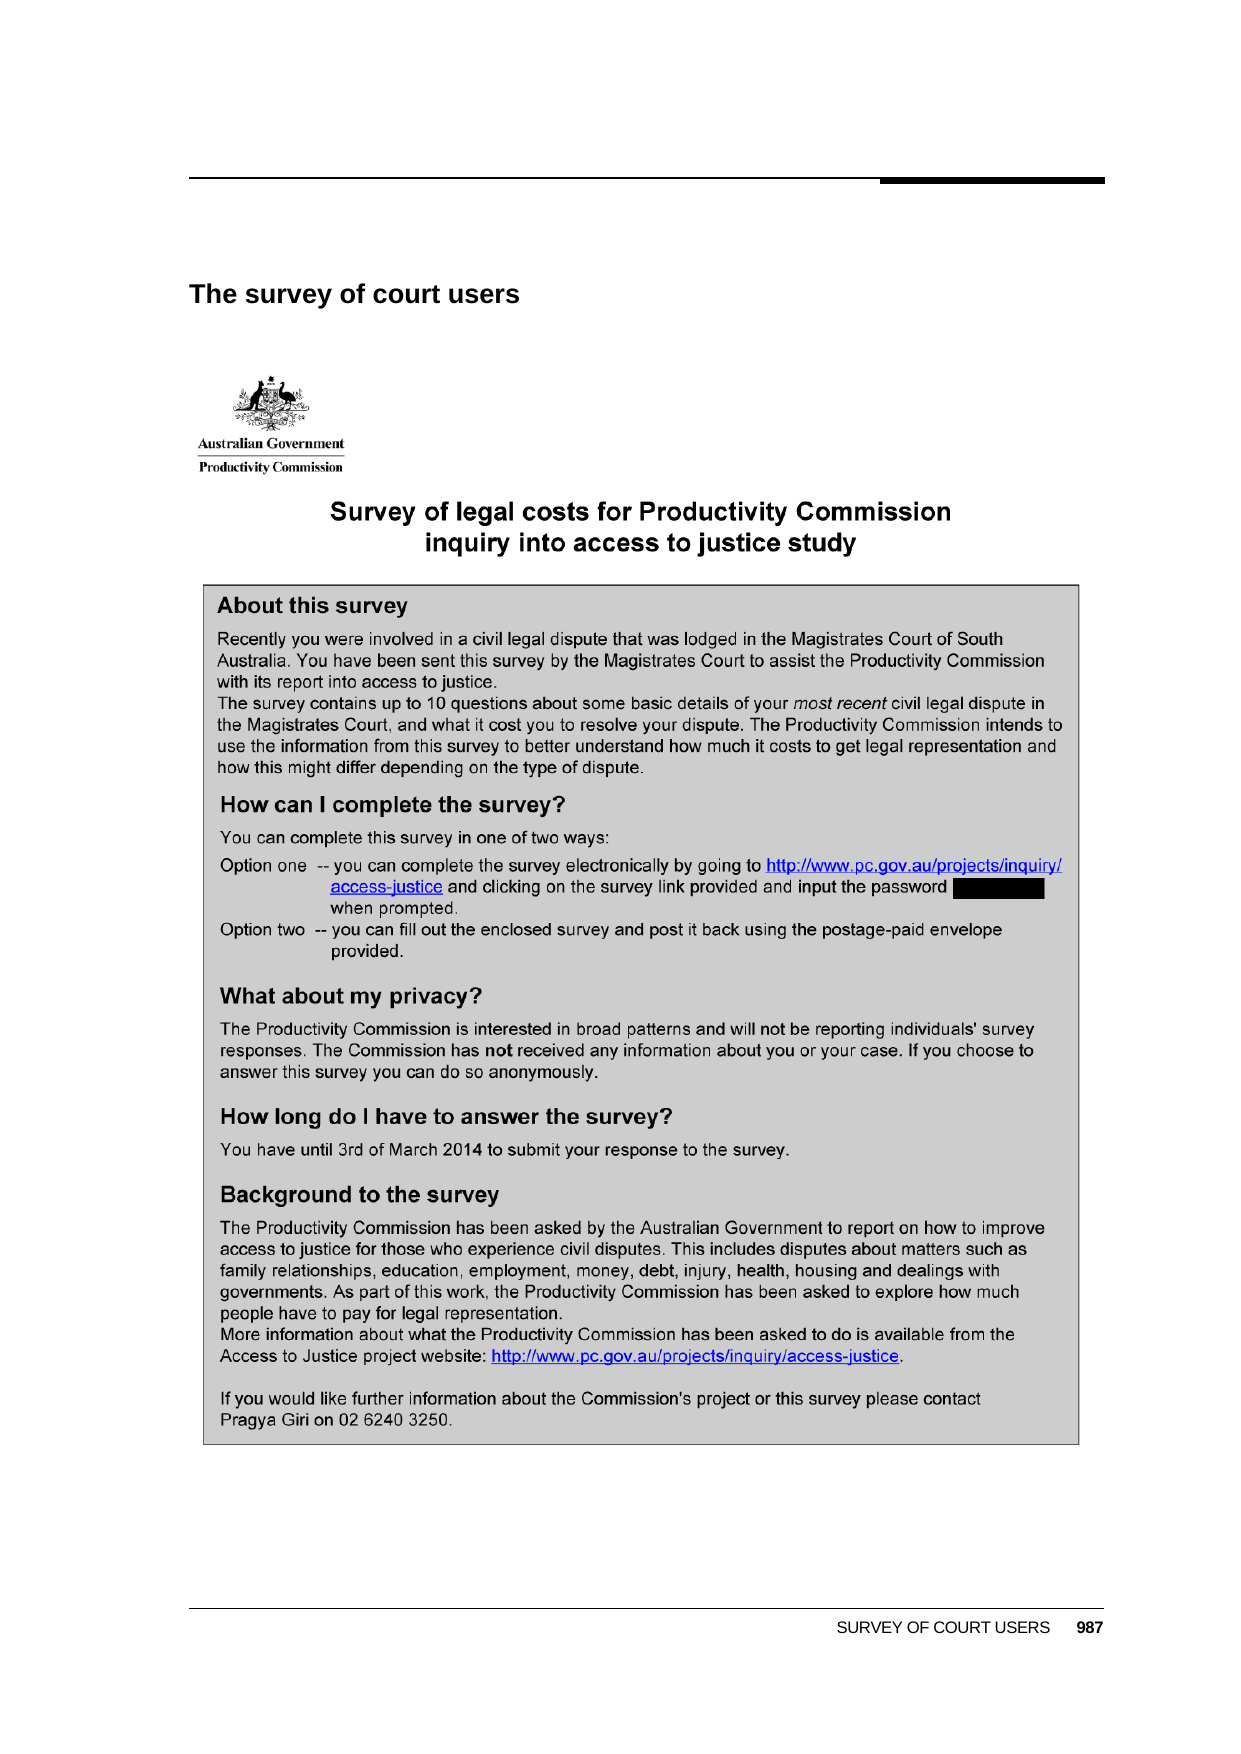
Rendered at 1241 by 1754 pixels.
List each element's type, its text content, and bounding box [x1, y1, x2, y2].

picture [188, 366, 1105, 1465]
subtitle The survey of court users [189, 277, 1104, 310]
